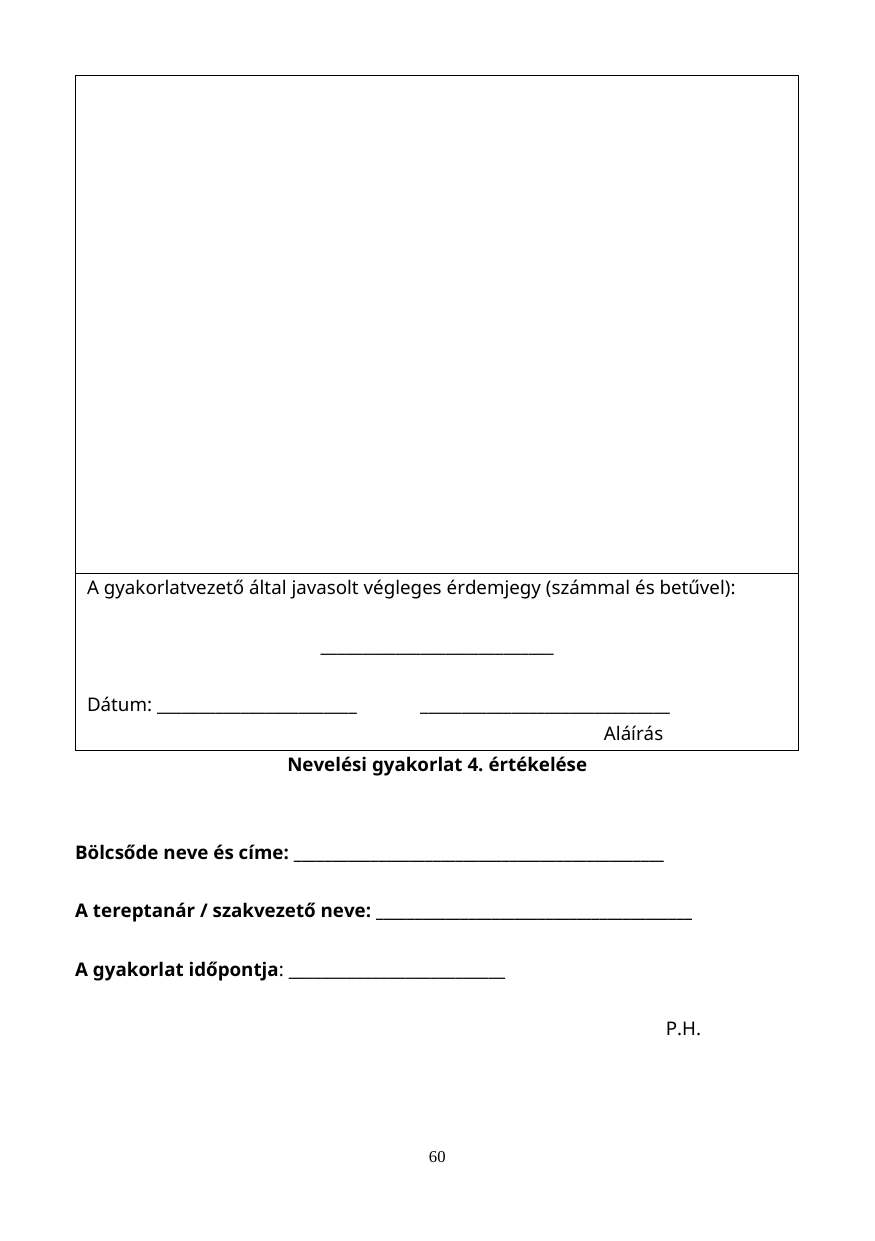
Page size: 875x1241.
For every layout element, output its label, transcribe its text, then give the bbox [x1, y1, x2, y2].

text Nevelési gyakorlat 4. értékelése [75, 751, 799, 777]
text A gyakorlat időpontja: __________________________ [75, 956, 799, 982]
table_cell A gyakorlatvezető által javasolt végleges érdemjegy (számmal és betűvel): ____________________________ Dátum: ________________________ ______________________________ Aláírás [76, 574, 798, 750]
text Bölcsőde neve és címe: ________________________________________________ [75, 839, 799, 865]
table_cell [76, 76, 798, 573]
text P.H. [75, 1015, 799, 1040]
text A tereptanár / szakvezető neve: _________________________________________ [75, 898, 799, 923]
